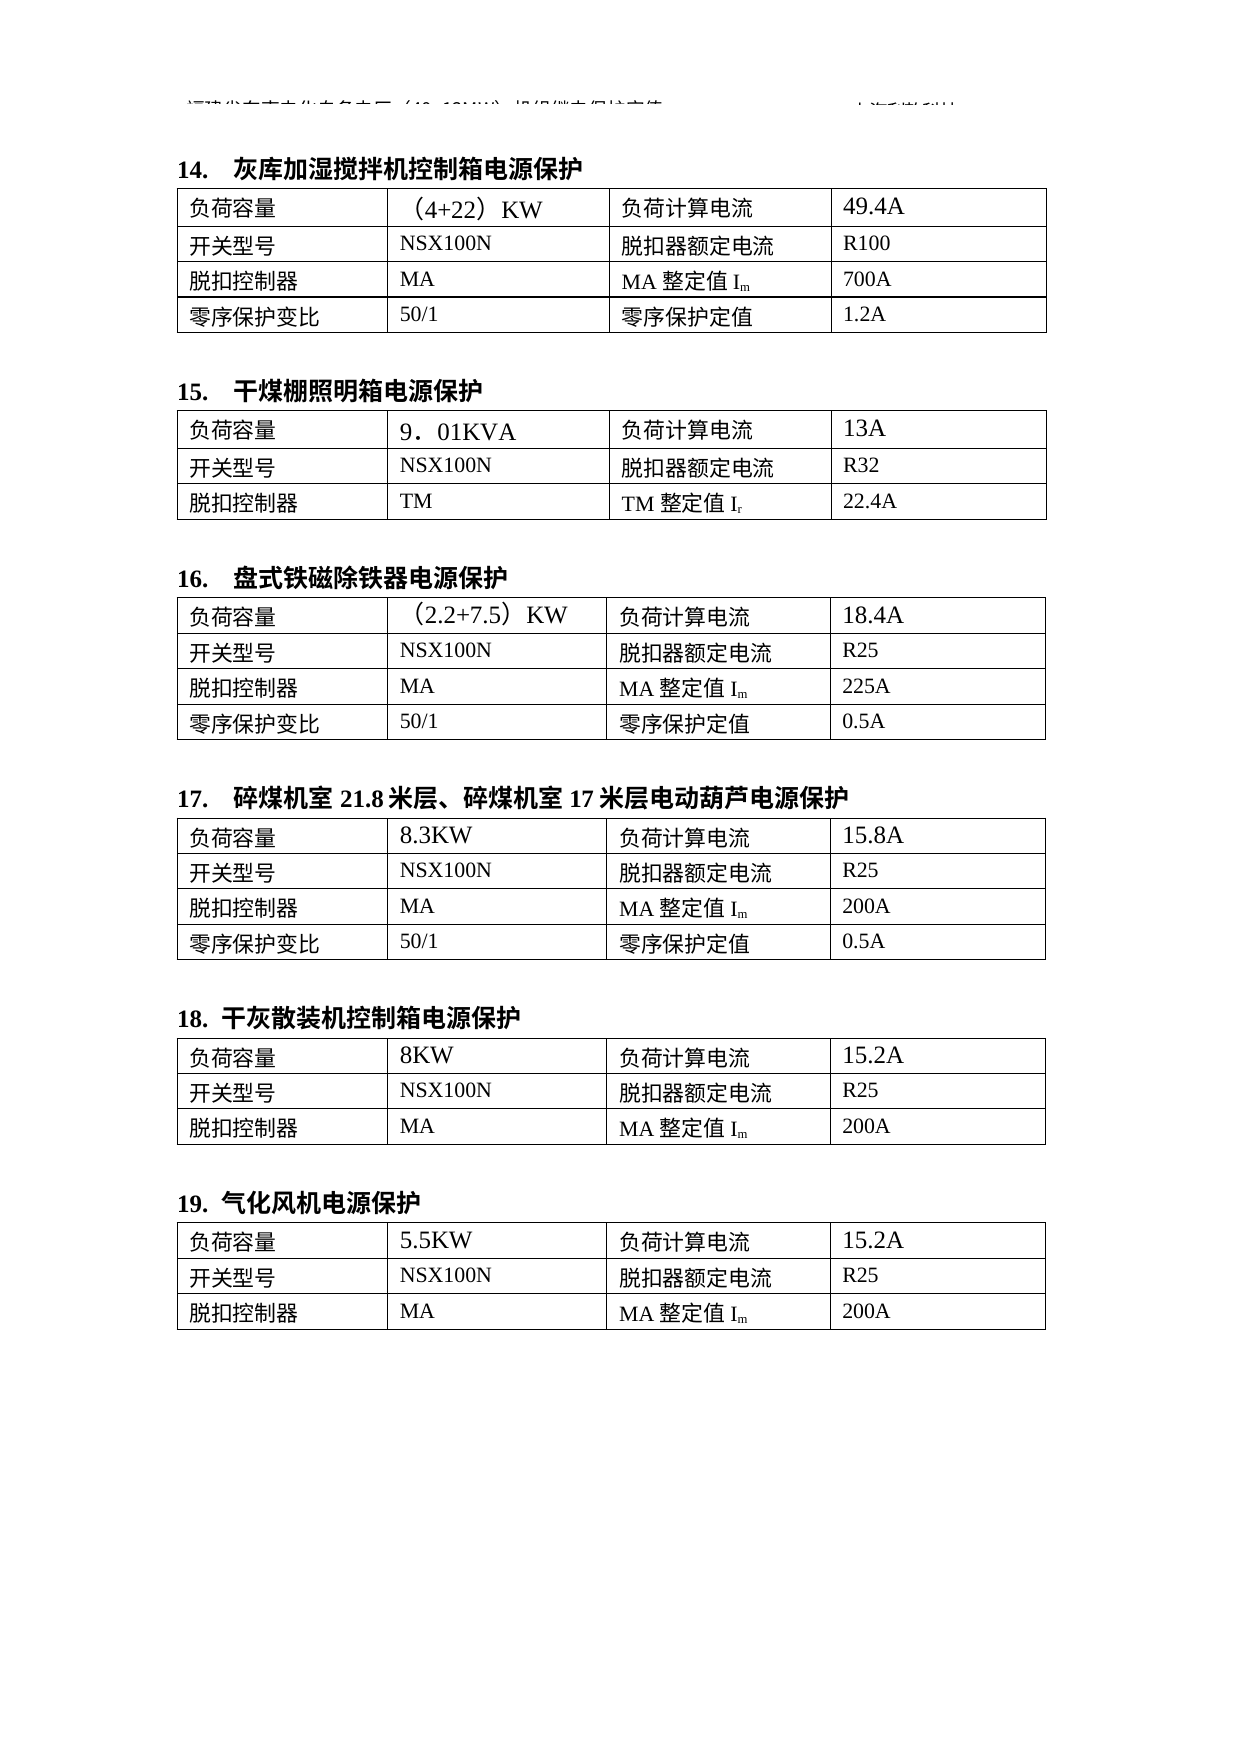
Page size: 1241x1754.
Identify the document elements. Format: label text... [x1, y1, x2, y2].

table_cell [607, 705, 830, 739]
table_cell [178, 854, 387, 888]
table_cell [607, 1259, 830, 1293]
list 盘式铁磁除铁器电源保护 [177, 559, 1088, 595]
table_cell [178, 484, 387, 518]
list 碎煤机室 21.8米层、碎煤机室 17米层电动葫芦电源保护 [177, 778, 1088, 815]
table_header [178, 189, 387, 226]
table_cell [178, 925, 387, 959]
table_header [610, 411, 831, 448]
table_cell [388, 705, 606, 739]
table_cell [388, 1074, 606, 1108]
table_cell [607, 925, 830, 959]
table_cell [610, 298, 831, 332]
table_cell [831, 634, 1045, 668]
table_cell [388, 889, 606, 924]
list 灰库加湿搅拌机控制箱电源保护 [177, 150, 1088, 186]
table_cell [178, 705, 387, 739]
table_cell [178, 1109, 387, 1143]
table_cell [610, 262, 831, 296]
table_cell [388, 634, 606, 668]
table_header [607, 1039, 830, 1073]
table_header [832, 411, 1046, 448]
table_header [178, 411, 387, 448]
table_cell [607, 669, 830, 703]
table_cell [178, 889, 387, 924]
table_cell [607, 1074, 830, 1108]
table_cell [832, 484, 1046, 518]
list 干煤棚照明箱电源保护 [177, 372, 1088, 408]
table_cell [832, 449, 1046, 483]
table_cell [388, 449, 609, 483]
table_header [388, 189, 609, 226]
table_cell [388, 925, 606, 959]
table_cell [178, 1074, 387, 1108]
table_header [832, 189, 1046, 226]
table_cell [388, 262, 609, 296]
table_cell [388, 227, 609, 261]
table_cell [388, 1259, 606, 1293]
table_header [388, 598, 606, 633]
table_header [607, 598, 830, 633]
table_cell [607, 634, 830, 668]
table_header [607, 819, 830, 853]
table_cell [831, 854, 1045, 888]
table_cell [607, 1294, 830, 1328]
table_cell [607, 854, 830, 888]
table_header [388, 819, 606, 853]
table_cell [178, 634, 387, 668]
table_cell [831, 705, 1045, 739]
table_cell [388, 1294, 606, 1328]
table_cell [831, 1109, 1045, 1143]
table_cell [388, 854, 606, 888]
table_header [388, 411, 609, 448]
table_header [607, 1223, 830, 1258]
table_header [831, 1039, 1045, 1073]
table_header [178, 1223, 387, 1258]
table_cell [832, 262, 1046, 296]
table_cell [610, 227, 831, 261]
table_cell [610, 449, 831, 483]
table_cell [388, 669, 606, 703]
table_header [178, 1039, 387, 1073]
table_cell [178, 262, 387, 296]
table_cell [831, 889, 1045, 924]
list 气化风机电源保护 [177, 1184, 1088, 1220]
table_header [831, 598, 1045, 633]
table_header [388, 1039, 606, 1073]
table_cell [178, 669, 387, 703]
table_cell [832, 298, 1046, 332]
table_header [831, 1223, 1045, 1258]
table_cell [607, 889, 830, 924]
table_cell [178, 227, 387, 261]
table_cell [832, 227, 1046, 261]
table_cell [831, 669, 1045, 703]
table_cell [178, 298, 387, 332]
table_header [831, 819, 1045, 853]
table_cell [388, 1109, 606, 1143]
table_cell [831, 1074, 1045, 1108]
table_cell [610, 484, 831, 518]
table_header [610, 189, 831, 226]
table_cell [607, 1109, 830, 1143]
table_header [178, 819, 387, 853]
list 干灰散装机控制箱电源保护 [177, 999, 1088, 1035]
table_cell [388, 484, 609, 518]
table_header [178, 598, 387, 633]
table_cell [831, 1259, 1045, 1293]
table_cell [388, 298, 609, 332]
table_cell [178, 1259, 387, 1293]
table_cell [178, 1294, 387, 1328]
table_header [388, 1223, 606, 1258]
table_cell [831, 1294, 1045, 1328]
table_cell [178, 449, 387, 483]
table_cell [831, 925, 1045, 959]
